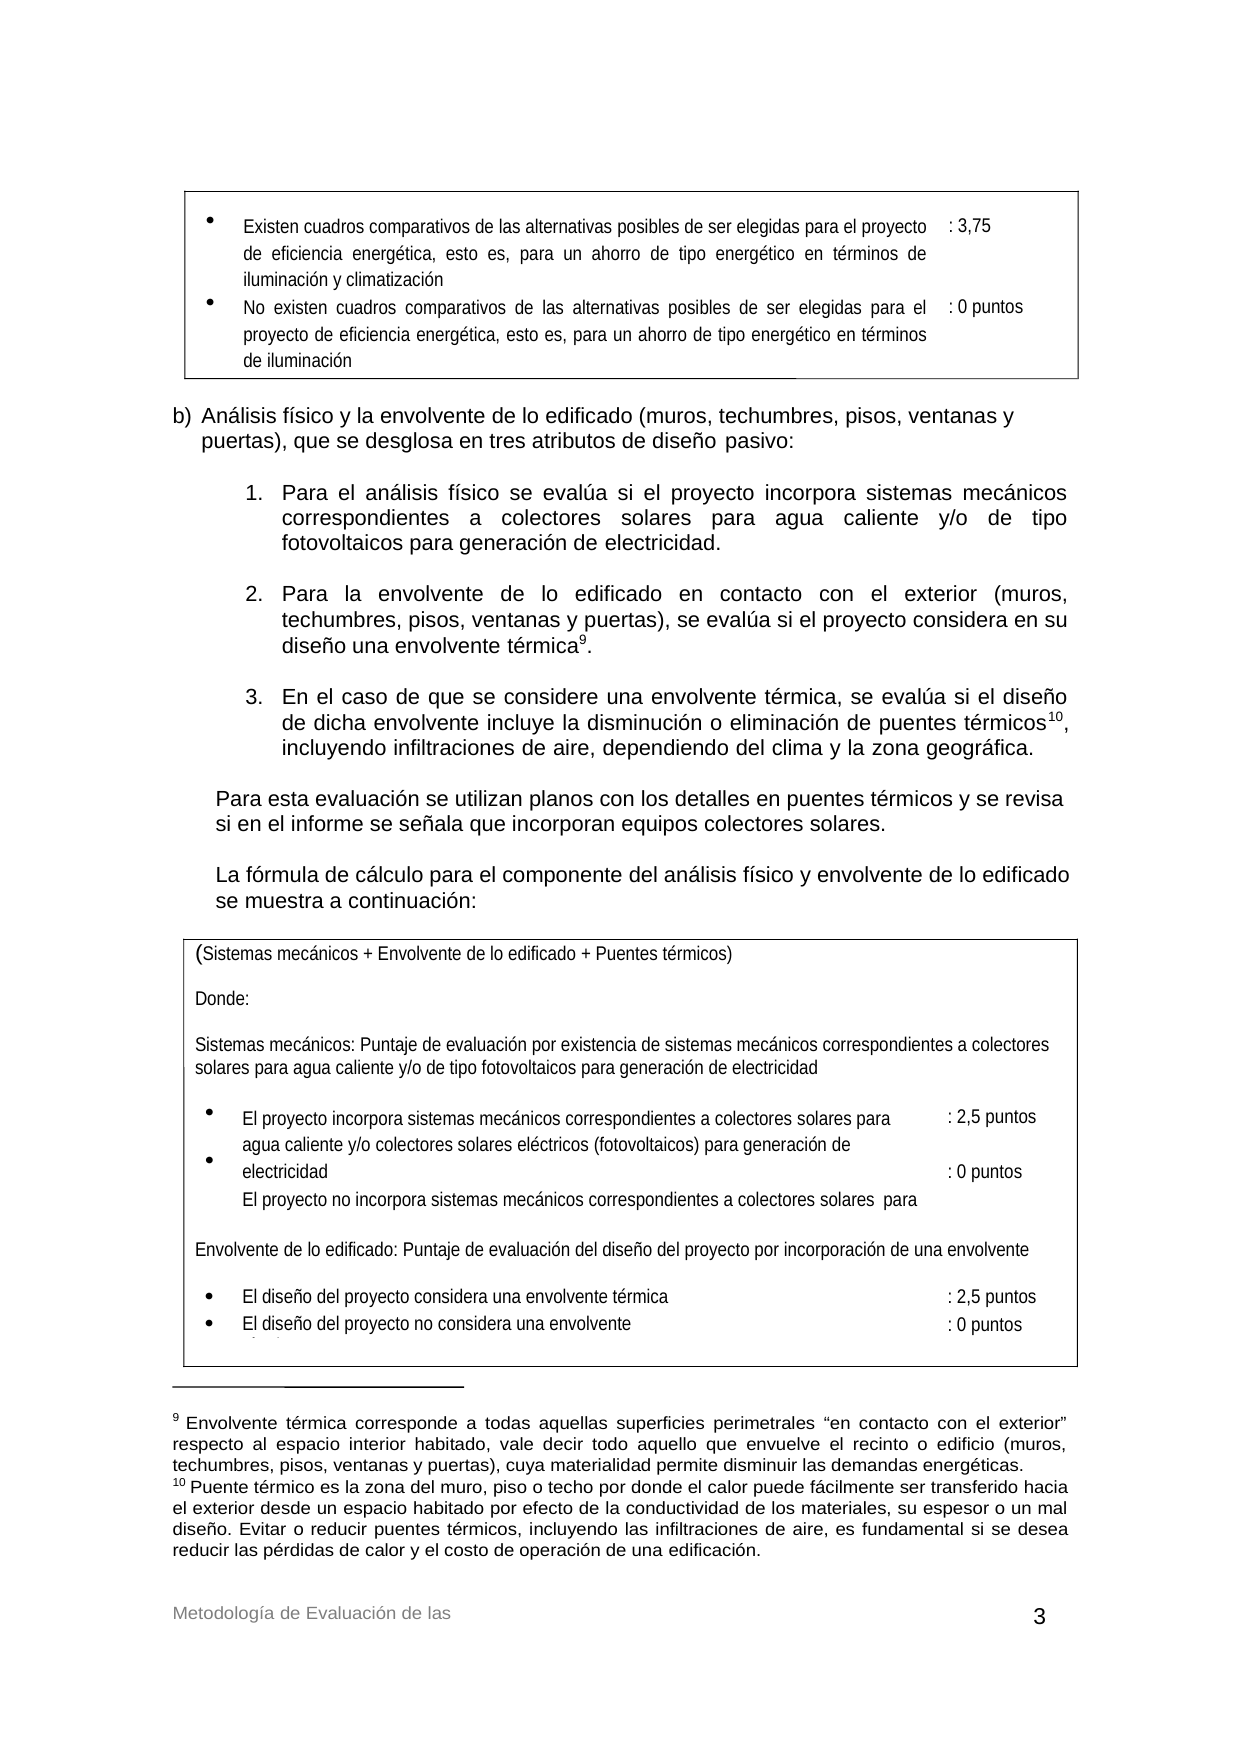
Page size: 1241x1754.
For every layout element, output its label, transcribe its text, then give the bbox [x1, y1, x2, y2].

text La fórmula de cálculo para el componente del análisis físico y envolvente de lo edificado se muestra a continuación: [215, 862, 1075, 913]
text 10 Puente térmico es la zona del muro, piso o techo por donde el calor puede fácilmente ser transferido hacia el exterior desde un espacio habitado por efecto de la conductividad de los materiales, su espesor o un mal diseño. Evitar o reducir puentes térmicos, incluyendo las infiltraciones de aire, es fundamental si se desea reducir las pérdidas de calor y el costo de operación de una edificación. [172, 1475, 1068, 1560]
list Para la envolvente de lo edificado en contacto con el exterior (muros, techumbres, pisos, ventanas y puertas), se evalúa si el proyecto considera en su diseño una envolvente térmica9. [245, 581, 1069, 658]
text 9 Envolvente térmica corresponde a todas aquellas superficies perimetrales “en contacto con el exterior” respecto al espacio interior habitado, vale decir todo aquello que envuelve el recinto o edificio (muros, techumbres, pisos, ventanas y puertas), cuya materialidad permite disminuir las demandas energéticas. [172, 1411, 1069, 1475]
list Análisis físico y la envolvente de lo edificado (muros, techumbres, pisos, ventanas y puertas), que se desglosa en tres atributos de diseño pasivo: [172, 403, 1069, 454]
list En el caso de que se considere una envolvente térmica, se evalúa si el diseño de dicha envolvente incluye la disminución o eliminación de puentes térmicos10, incluyendo infiltraciones de aire, dependiendo del clima y la zona geográfica. [245, 684, 1069, 760]
text Para esta evaluación se utilizan planos con los detalles en puentes térmicos y se revisa si en el informe se señala que incorporan equipos colectores solares. [215, 786, 1070, 837]
list Para el análisis físico se evalúa si el proyecto incorpora sistemas mecánicos correspondientes a colectores solares para agua caliente y/o de tipo fotovoltaicos para generación de electricidad. [245, 479, 1069, 556]
